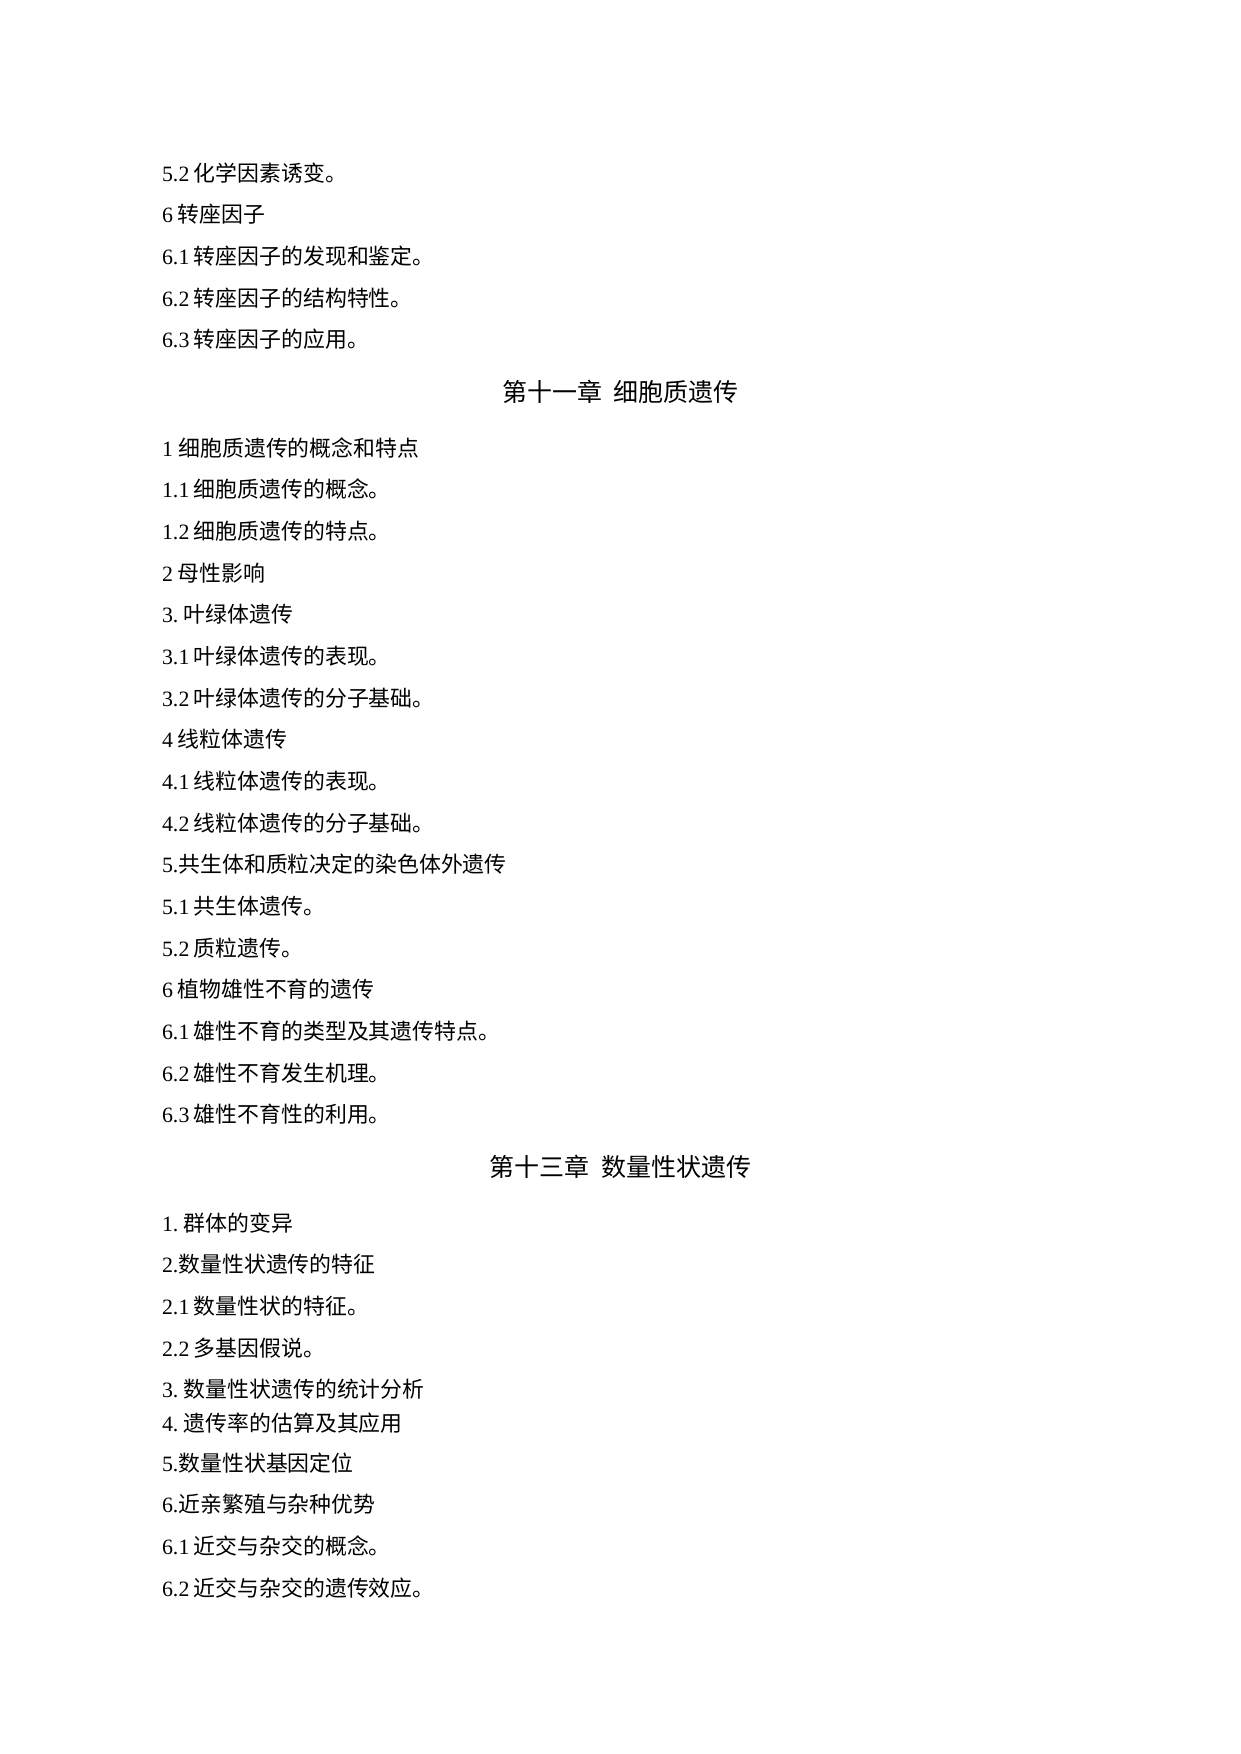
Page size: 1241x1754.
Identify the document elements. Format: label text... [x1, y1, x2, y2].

text 4.1线粒体遗传的表现。 [118, 756, 1122, 798]
text 5.2质粒遗传。 [118, 923, 1122, 964]
text 6转座因子 [118, 189, 1122, 231]
text 1.2细胞质遗传的特点。 [118, 506, 1122, 548]
text 2母性影响 [118, 548, 1122, 589]
text 4. 遗传率的估算及其应用 [118, 1406, 1122, 1438]
text 1 细胞质遗传的概念和特点 [118, 423, 1122, 464]
text 6.近亲繁殖与杂种优势 [118, 1479, 1122, 1521]
text 4.2线粒体遗传的分子基础。 [118, 798, 1122, 839]
text 6.3转座因子的应用。 [118, 314, 1122, 356]
text 6.2近交与杂交的遗传效应。 [118, 1563, 1122, 1604]
text 2.2多基因假说。 [118, 1323, 1122, 1364]
text 5.2化学因素诱变。 [118, 148, 1122, 189]
text 4线粒体遗传 [118, 714, 1122, 756]
text 6.1雄性不育的类型及其遗传特点。 [118, 1006, 1122, 1048]
text 第十一章 细胞质遗传 [118, 368, 1122, 410]
text 1. 群体的变异 [118, 1198, 1122, 1239]
text 3. 数量性状遗传的统计分析 [118, 1364, 1122, 1406]
text 6.3雄性不育性的利用。 [118, 1089, 1122, 1131]
text 5.数量性状基因定位 [118, 1438, 1122, 1479]
text 5.共生体和质粒决定的染色体外遗传 [118, 839, 1122, 881]
text 3. 叶绿体遗传 [118, 589, 1122, 631]
text 3.1叶绿体遗传的表现。 [118, 631, 1122, 673]
text 6.1近交与杂交的概念。 [118, 1521, 1122, 1563]
text 6植物雄性不育的遗传 [118, 964, 1122, 1006]
text 3.2叶绿体遗传的分子基础。 [118, 673, 1122, 714]
text 6.2雄性不育发生机理。 [118, 1048, 1122, 1089]
text 第十三章 数量性状遗传 [118, 1143, 1122, 1185]
text 6.2转座因子的结构特性。 [118, 273, 1122, 314]
text 2.1数量性状的特征。 [118, 1281, 1122, 1323]
text 6.1转座因子的发现和鉴定。 [118, 231, 1122, 273]
text 1.1细胞质遗传的概念。 [118, 464, 1122, 506]
text 2.数量性状遗传的特征 [118, 1239, 1122, 1281]
text 5.1共生体遗传。 [118, 881, 1122, 923]
